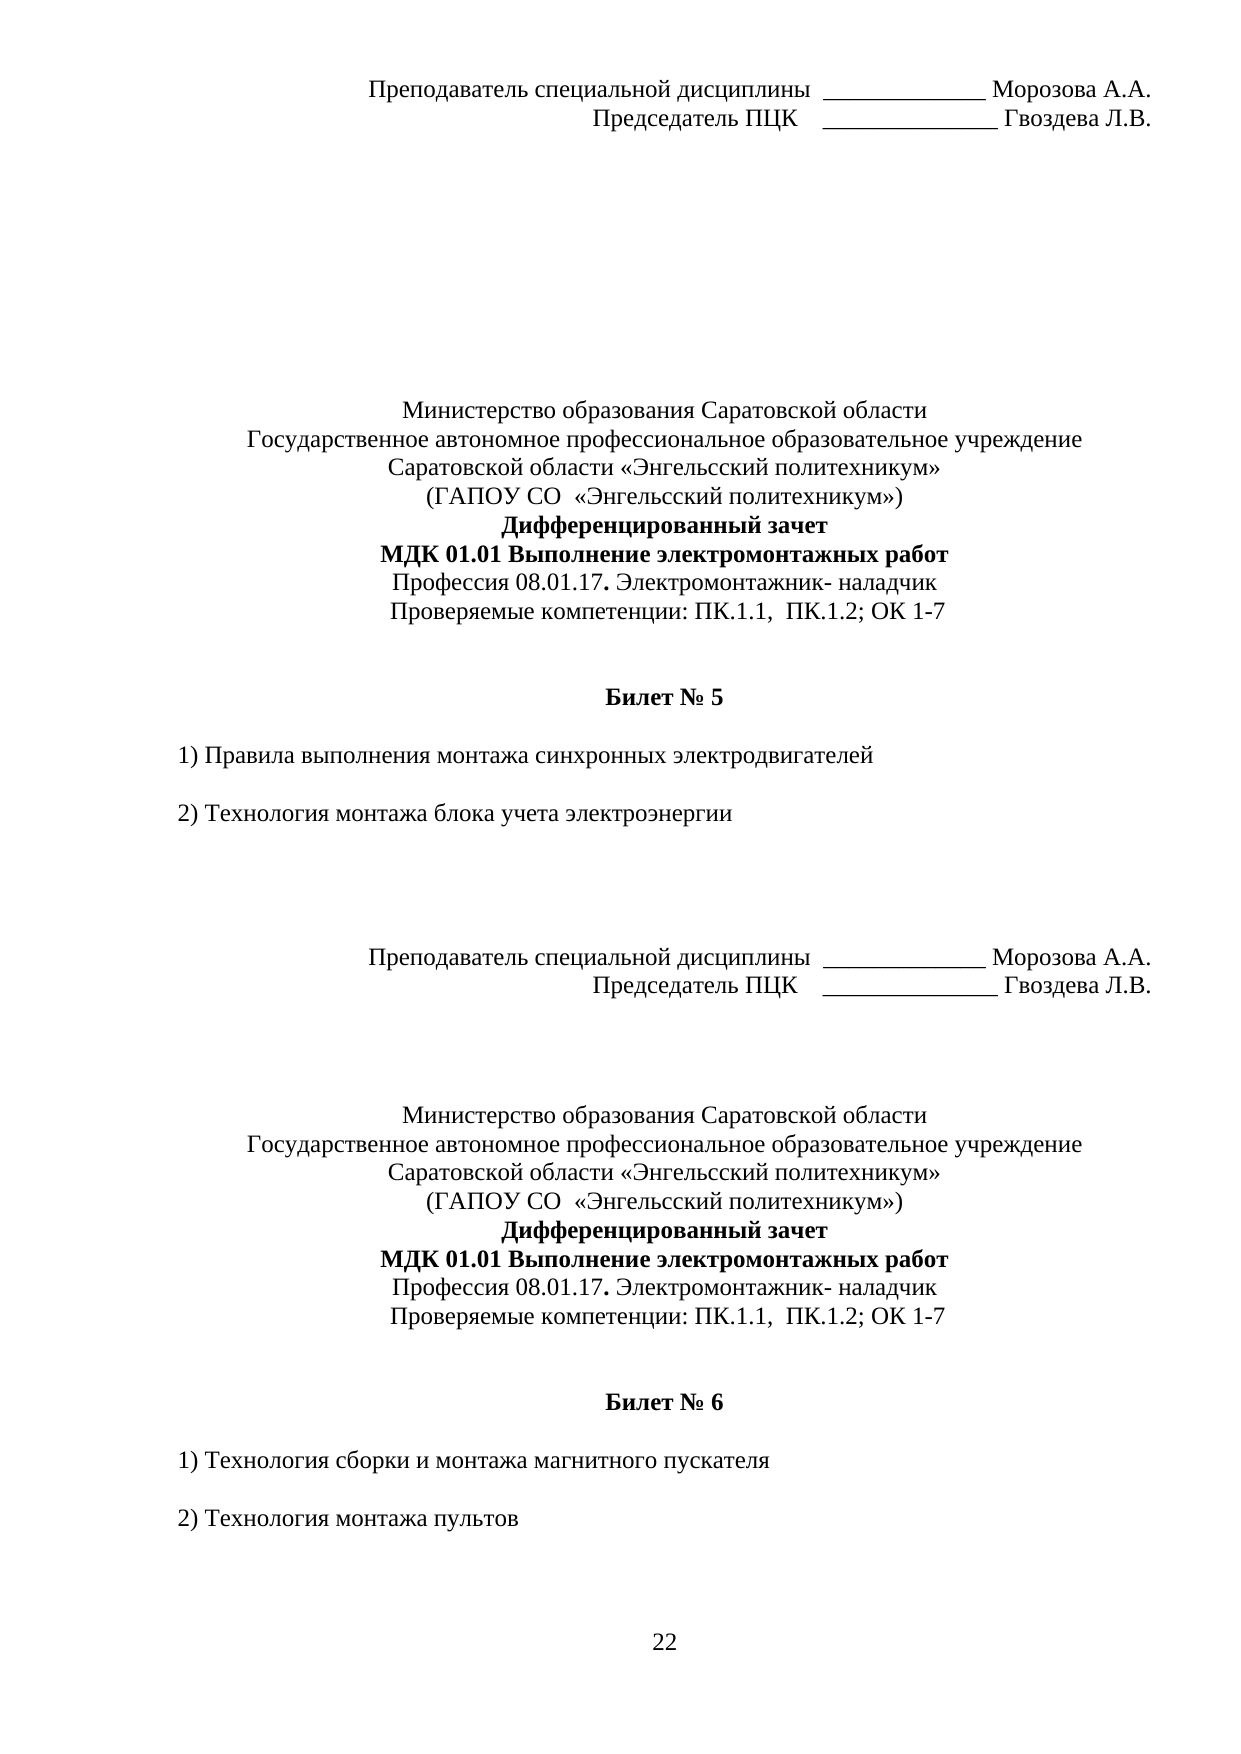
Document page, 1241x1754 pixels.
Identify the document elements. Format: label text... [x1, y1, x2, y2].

text Государственное автономное профессиональное образовательное учреждение [177, 424, 1152, 452]
text 1) Технология сборки и монтажа магнитного пускателя [177, 1445, 1152, 1473]
text Саратовской области «Энгельсский политехникум» [177, 1157, 1152, 1186]
text Профессия 08.01.17. Электромонтажник- наладчик [177, 1272, 1152, 1301]
text Председатель ПЦК ______________ Гвоздева Л.В. [177, 103, 1152, 131]
text МДК 01.01 Выполнение электромонтажных работ [177, 539, 1152, 567]
text Проверяемые компетенции: ПК.1.1, ПК.1.2; ОК 1-7 [177, 596, 1152, 625]
text Дифференцированный зачет [177, 510, 1152, 539]
text Преподаватель специальной дисциплины _____________ Морозова А.А. [177, 942, 1152, 971]
text 2) Технология монтажа блока учета электроэнергии [177, 798, 1152, 826]
text 1) Правила выполнения монтажа синхронных электродвигателей [177, 740, 1152, 768]
text (ГАПОУ СО «Энгельсский политехникум») [177, 1186, 1152, 1215]
text Министерство образования Саратовской области [177, 1100, 1152, 1129]
text Министерство образования Саратовской области [177, 395, 1152, 424]
text Проверяемые компетенции: ПК.1.1, ПК.1.2; ОК 1-7 [177, 1301, 1152, 1330]
text 2) Технология монтажа пультов [177, 1503, 1152, 1531]
text Билет № 5 [177, 682, 1152, 711]
text Дифференцированный зачет [177, 1215, 1152, 1244]
text Председатель ПЦК ______________ Гвоздева Л.В. [177, 971, 1152, 999]
text Государственное автономное профессиональное образовательное учреждение [177, 1129, 1152, 1157]
text МДК 01.01 Выполнение электромонтажных работ [177, 1244, 1152, 1272]
text Саратовской области «Энгельсский политехникум» [177, 452, 1152, 481]
text Билет № 6 [177, 1387, 1152, 1416]
text (ГАПОУ СО «Энгельсский политехникум») [177, 481, 1152, 510]
text Профессия 08.01.17. Электромонтажник- наладчик [177, 567, 1152, 596]
text Преподаватель специальной дисциплины _____________ Морозова А.А. [177, 74, 1152, 103]
